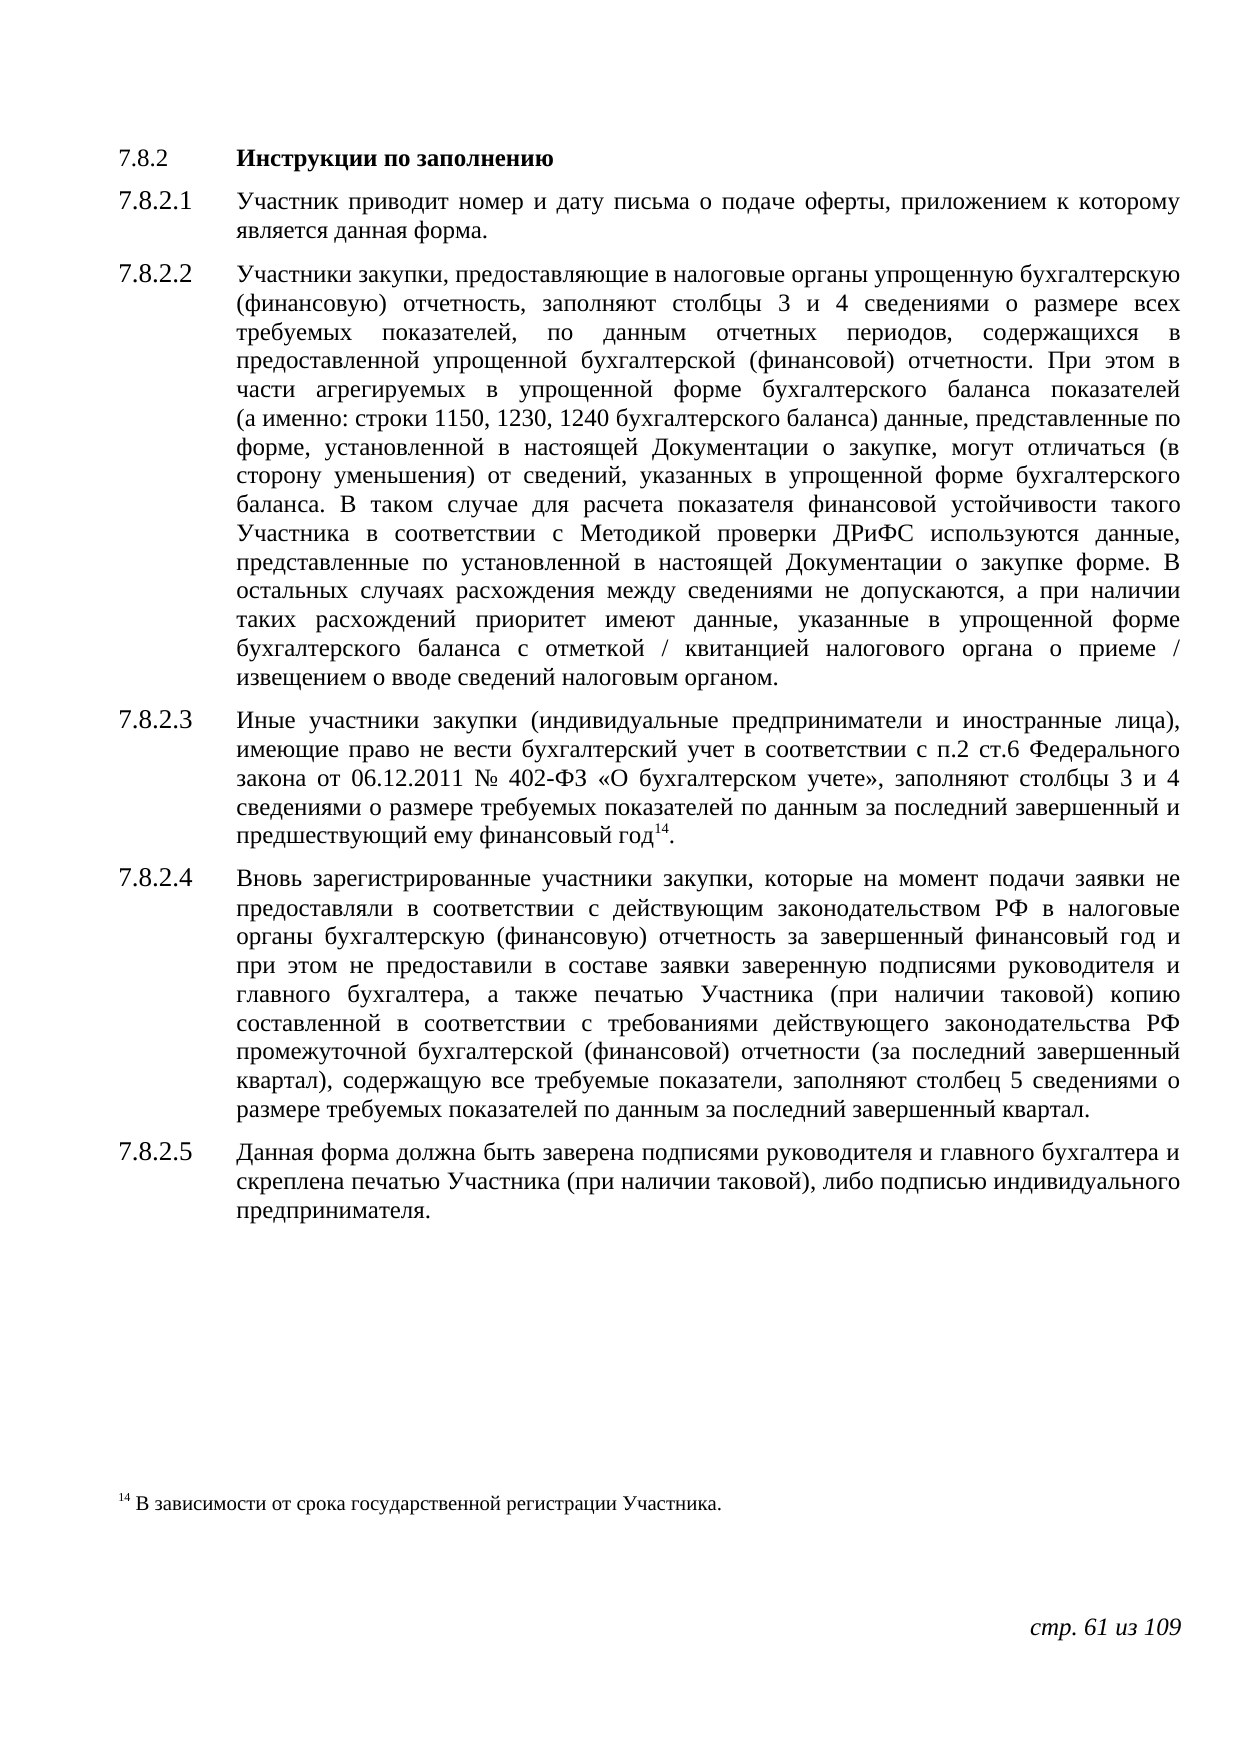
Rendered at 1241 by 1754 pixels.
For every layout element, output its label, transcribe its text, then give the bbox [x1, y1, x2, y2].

text Вновь зарегистрированные участники закупки, которые на момент подачи заявки не предоставляли в соответствии с действующим законодательством РФ в налоговые органы бухгалтерскую (финансовую) отчетность за завершенный финансовый год и при этом не предоставили в составе заявки заверенную подписями руководителя и главного бухгалтера, а также печатью Участника (при наличии таковой) копию составленной в соответствии с требованиями действующего законодательства РФ промежуточной бухгалтерской (финансовой) отчетности (за последний завершенный квартал), содержащую все требуемые показатели, заполняют столбец 5 сведениями о размере требуемых показателей по данным за последний завершенный квартал. [118, 862, 1181, 1123]
text Инструкции по заполнению [118, 143, 1181, 172]
text Данная форма должна быть заверена подписями руководителя и главного бухгалтера и скреплена печатью Участника (при наличии таковой), либо подписью индивидуального предпринимателя. [118, 1135, 1181, 1224]
text Участники закупки, предоставляющие в налоговые органы упрощенную бухгалтерскую (финансовую) отчетность, заполняют столбцы 3 и 4 сведениями о размере всех требуемых показателей, по данным отчетных периодов, содержащихся в предоставленной упрощенной бухгалтерской (финансовой) отчетности. При этом в части агрегируемых в упрощенной форме бухгалтерского баланса показателей (а именно: строки 1150, 1230, 1240 бухгалтерского баланса) данные, представленные по форме, установленной в настоящей Документации о закупке, могут отличаться (в сторону уменьшения) от сведений, указанных в упрощенной форме бухгалтерского баланса. В таком случае для расчета показателя финансовой устойчивости такого Участника в соответствии с Методикой проверки ДРиФС используются данные, представленные по установленной в настоящей Документации о закупке форме. В остальных случаях расхождения между сведениями не допускаются, а при наличии таких расхождений приоритет имеют данные, указанные в упрощенной форме бухгалтерского баланса с отметкой / квитанцией налогового органа о приеме / извещением о вводе сведений налоговым органом. [118, 257, 1181, 690]
text Иные участники закупки (индивидуальные предприниматели и иностранные лица), имеющие право не вести бухгалтерский учет в соответствии с п.2 ст.6 Федерального закона от 06.12.2011 № 402-ФЗ «О бухгалтерском учете», заполняют столбцы 3 и 4 сведениями о размере требуемых показателей по данным за последний завершенный и предшествующий ему финансовый год. [118, 703, 1181, 849]
text Участник приводит номер и дату письма о подаче оферты, приложением к которому является данная форма. [118, 184, 1181, 244]
